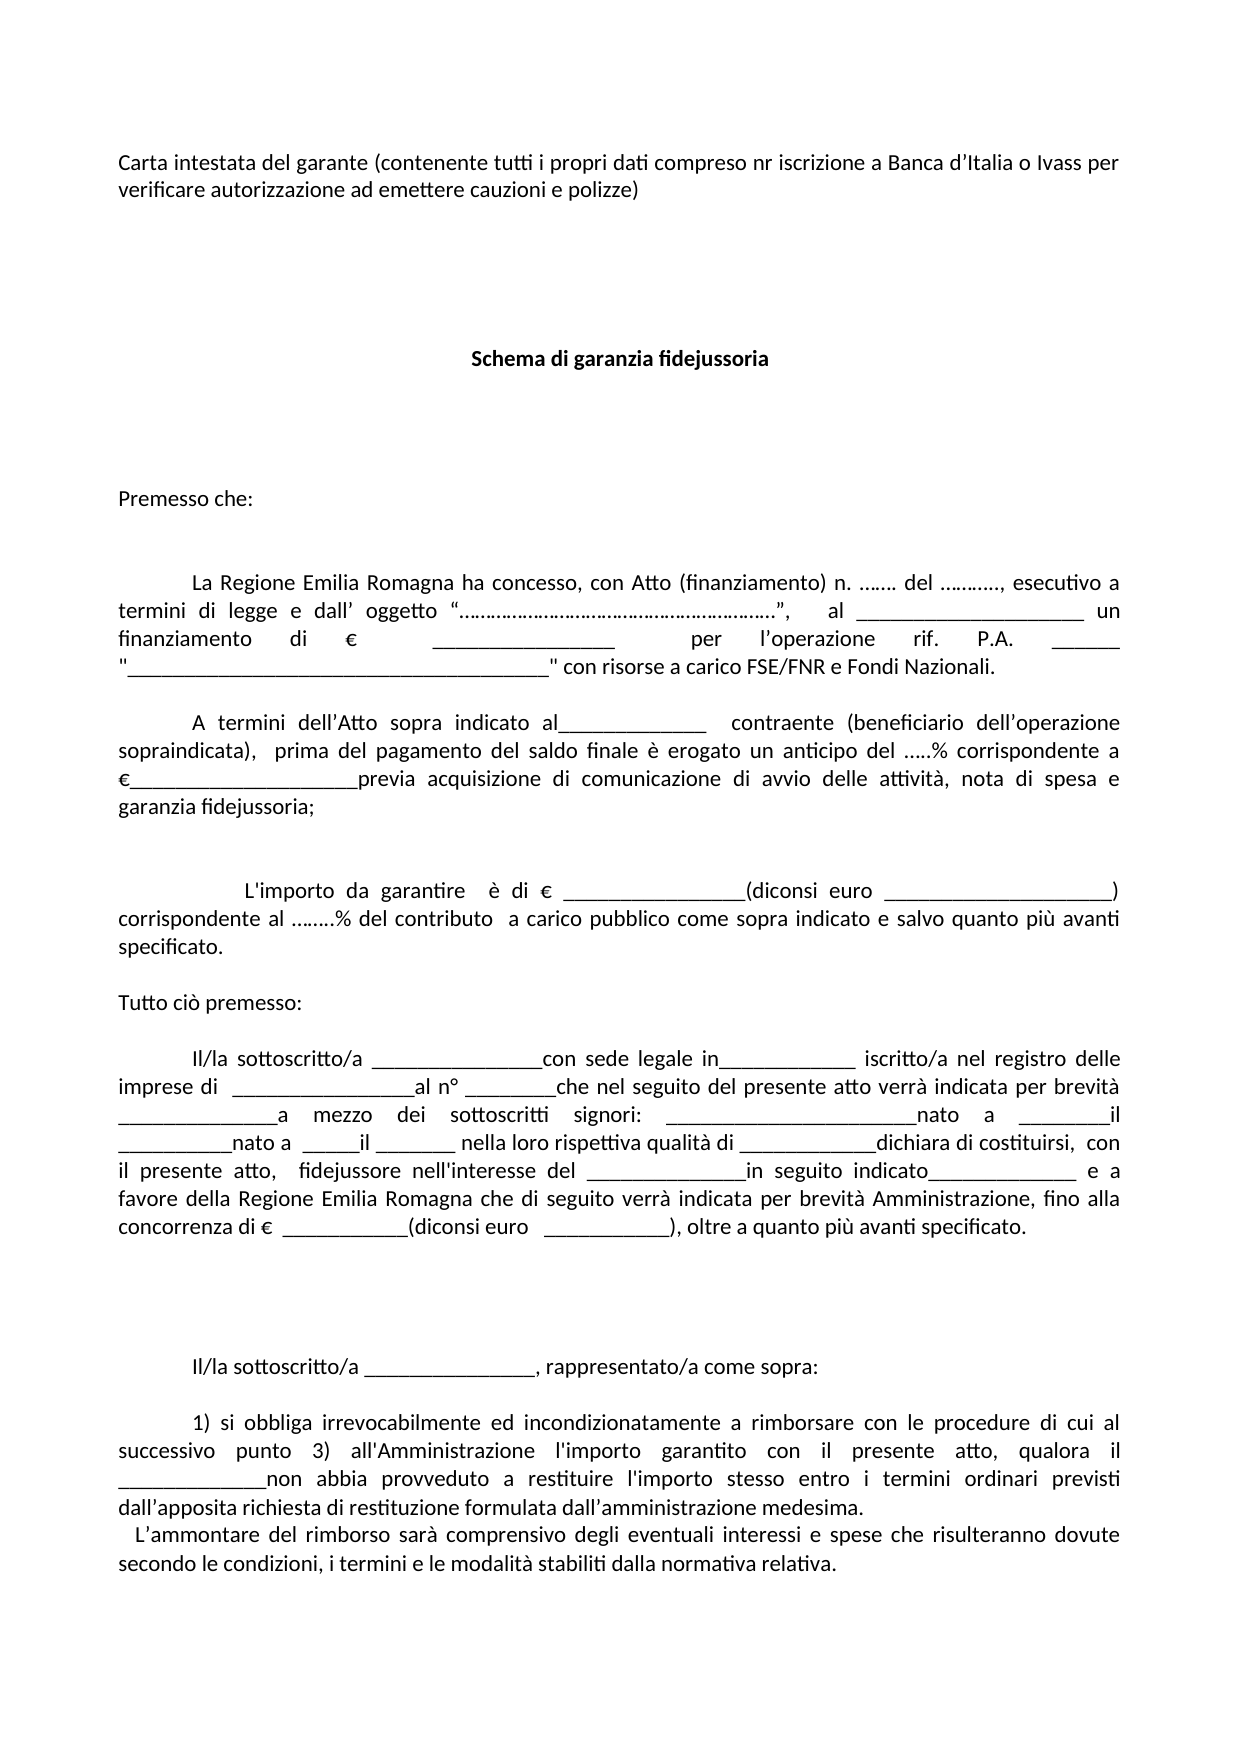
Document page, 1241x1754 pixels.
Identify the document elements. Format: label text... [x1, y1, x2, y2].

text Il/la sottoscritto/a _______________con sede legale in____________ iscritto/a nel registro delle imprese di ________________al n° ________che nel seguito del presente atto verrà indicata per brevità ______________a mezzo dei sottoscritti signori: ______________________nato a ________il __________nato a _____il _______ nella loro rispettiva qualità di ____________dichiara di costituirsi, con il presente atto, fidejussore nell'interesse del ______________in seguito indicato_____________ e a favore della Regione Emilia Romagna che di seguito verrà indicata per brevità Amministrazione, fino alla concorrenza di € ___________(diconsi euro ___________), oltre a quanto più avanti specificato. [118, 1044, 1122, 1240]
text Tutto ciò premesso: [118, 988, 1122, 1016]
text L'importo da garantire è di € ________________(diconsi euro ____________________) corrispondente al ……..% del contributo a carico pubblico come sopra indicato e salvo quanto più avanti specificato. [118, 876, 1122, 960]
text Premesso che: [118, 484, 1122, 512]
text 1) si obbliga irrevocabilmente ed incondizionatamente a rimborsare con le procedure di cui al successivo punto 3) all'Amministrazione l'importo garantito con il presente atto, qualora il _____________non abbia provveduto a restituire l'importo stesso entro i termini ordinari previsti dall’apposita richiesta di restituzione formulata dall’amministrazione medesima. [118, 1408, 1122, 1521]
text Carta intestata del garante (contenente tutti i propri dati compreso nr iscrizione a Banca d’Italia o Ivass per verificare autorizzazione ad emettere cauzioni e polizze) [118, 148, 1122, 204]
text Il/la sottoscritto/a _______________, rappresentato/a come sopra: [118, 1352, 1122, 1381]
text La Regione Emilia Romagna ha concesso, con Atto (finanziamento) n. ……. del ……….., esecutivo a termini di legge e dall’ oggetto “……………………………………………………”, al ____________________ un finanziamento di € ________________ per l’operazione rif. P.A. ______ "_____________________________________" con risorse a carico FSE/FNR e Fondi Nazionali. [118, 568, 1122, 680]
text L’ammontare del rimborso sarà comprensivo degli eventuali interessi e spese che risulteranno dovute secondo le condizioni, i termini e le modalità stabiliti dalla normativa relativa. [118, 1521, 1122, 1577]
text Schema di garanzia fidejussoria [118, 344, 1122, 372]
text A termini dell’Atto sopra indicato al_____________ contraente (beneficiario dell’operazione sopraindicata), prima del pagamento del saldo finale è erogato un anticipo del …..% corrispondente a €____________________previa acquisizione di comunicazione di avvio delle attività, nota di spesa e garanzia fidejussoria; [118, 708, 1122, 820]
